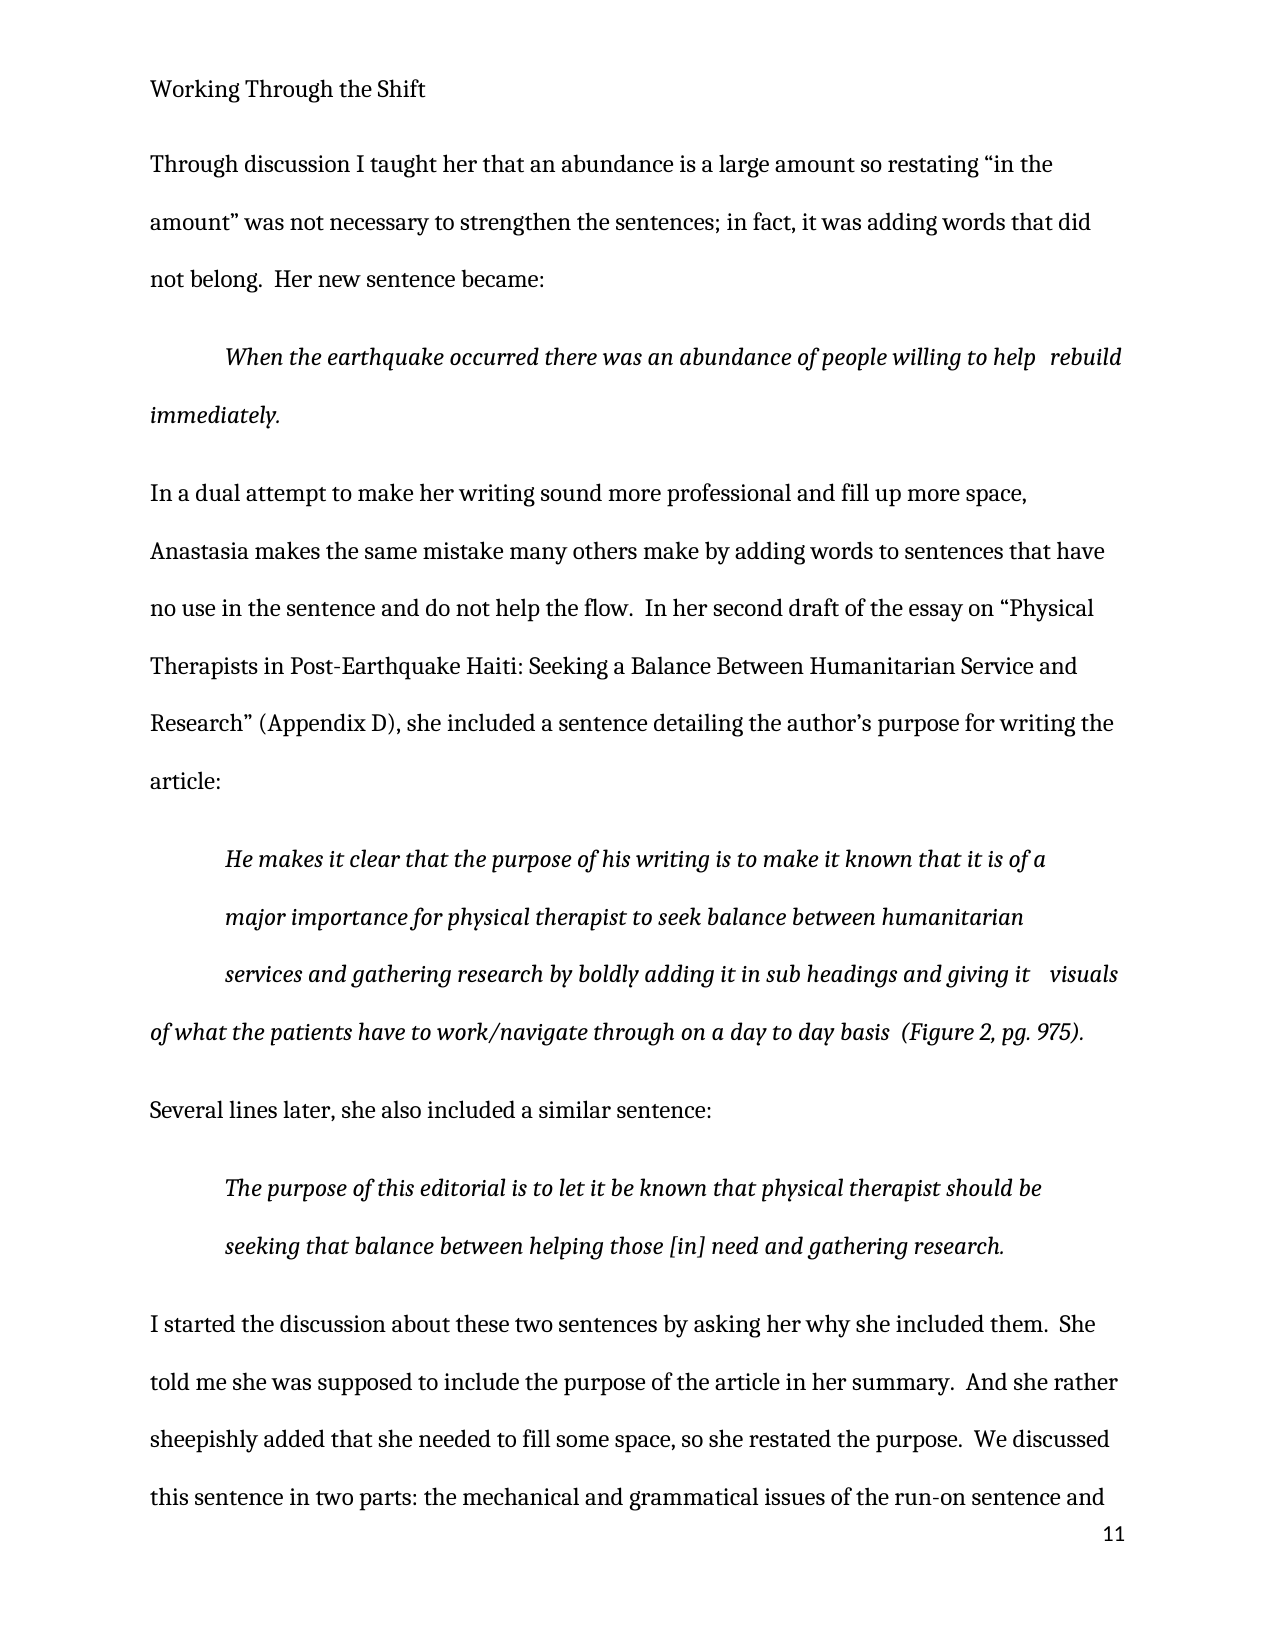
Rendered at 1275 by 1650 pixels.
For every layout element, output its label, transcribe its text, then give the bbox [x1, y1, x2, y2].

text Several lines later, she also included a similar sentence: [150, 1096, 1125, 1124]
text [150, 1310, 1125, 1511]
text In a dual attempt to make her writing sound more professional and fill up more space, Anastasia makes the same mistake many others make by adding words to sentences that have no use in the sentence and do not help the flow. In her second draft of the essay on “Physical Therapists in Post-Earthquake Haiti: Seeking a Balance Between Humanitarian Service and Research” (Appendix D), she included a sentence detailing the author’s purpose for writing the article: [150, 479, 1125, 795]
text Through discussion I taught her that an abundance is a large amount so restating “in the amount” was not necessary to strengthen the sentences; in fact, it was adding words that did not belong. Her new sentence became: [150, 150, 1125, 294]
text When the earthquake occurred there was an abundance of people willing to help rebuild immediately. [150, 343, 1125, 429]
text He makes it clear that the purpose of his writing is to make it known that it is of a major importance for physical therapist to seek balance between humanitarian services and gathering research by boldly adding it in sub headings and giving it visuals of what the patients have to work/navigate through on a day to day basis (Figure 2, pg. 975). [150, 845, 1125, 1046]
text The purpose of this editorial is to let it be known that physical therapist should be seeking that balance between helping those [in] need and gathering research. [150, 1174, 1125, 1260]
